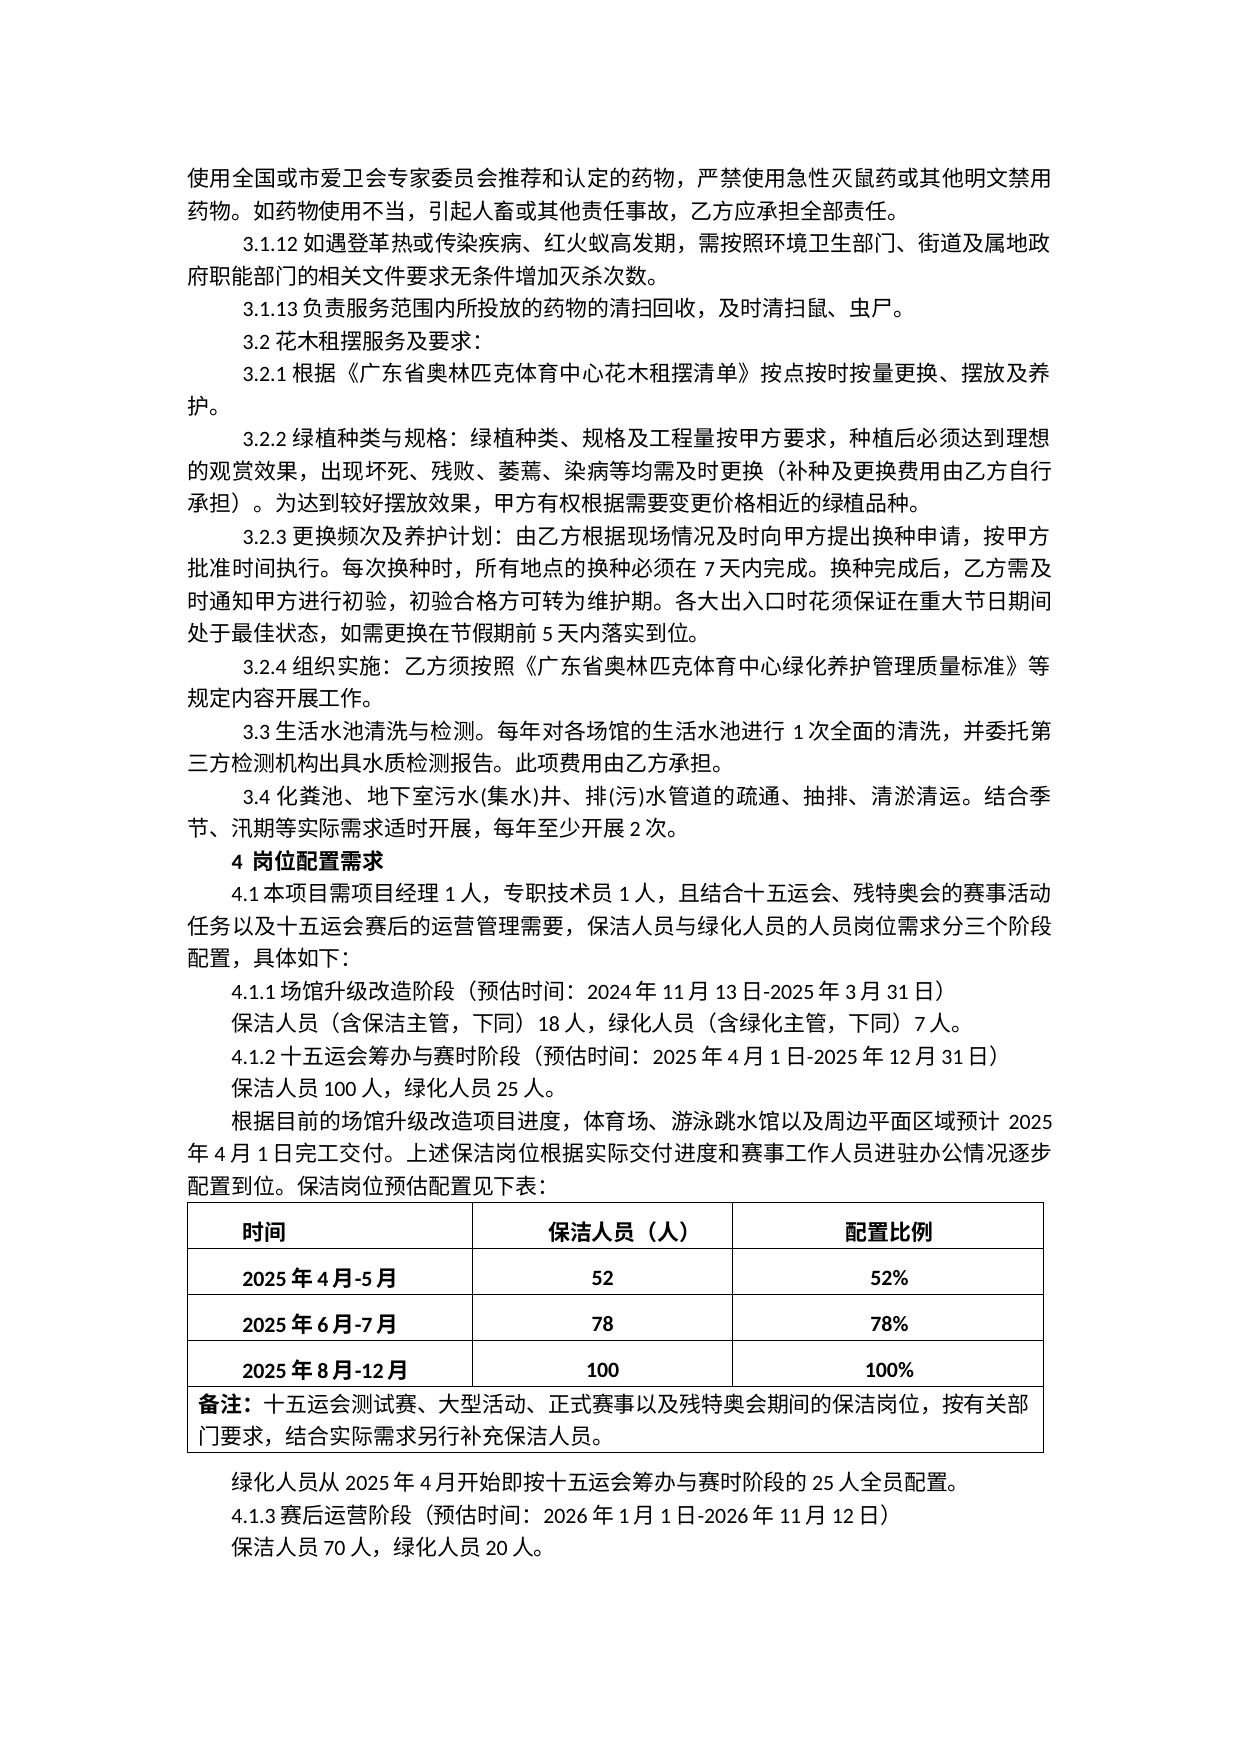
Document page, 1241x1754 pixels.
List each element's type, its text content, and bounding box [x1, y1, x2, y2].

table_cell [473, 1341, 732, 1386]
text 3.3 生活水池清洗与检测。每年对各场馆的生活水池进行1次全面的清洗，并委托第三方检测机构出具水质检测报告。此项费用由乙方承担。 [187, 714, 1053, 779]
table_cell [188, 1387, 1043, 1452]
text 3.2.4 组织实施：乙方须按照《广东省奥林匹克体育中心绿化养护管理质量标准》等规定内容开展工作。 [187, 649, 1053, 714]
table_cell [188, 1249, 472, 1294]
text 保洁人员70人，绿化人员20人。 [187, 1531, 1053, 1563]
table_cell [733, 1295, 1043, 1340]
text 保洁人员100人，绿化人员25人。 [187, 1072, 1053, 1104]
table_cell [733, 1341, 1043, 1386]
text 3.2.3 更换频次及养护计划：由乙方根据现场情况及时向甲方提出换种申请，按甲方批准时间执行。每次换种时，所有地点的换种必须在7天内完成。换种完成后，乙方需及时通知甲方进行初验，初验合格方可转为维护期。各大出入口时花须保证在重大节日期间处于最佳状态，如需更换在节假期前5天内落实到位。 [187, 519, 1053, 649]
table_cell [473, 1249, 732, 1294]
text 4.1.1 场馆升级改造阶段（预估时间：2024年11月13日-2025年3月31日） [187, 974, 1053, 1007]
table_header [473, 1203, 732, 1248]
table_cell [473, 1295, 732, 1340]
text 3.2.1 根据《广东省奥林匹克体育中心花木租摆清单》按点按时按量更换、摆放及养护。 [187, 357, 1053, 422]
text 保洁人员（含保洁主管，下同）18人，绿化人员（含绿化主管，下同）7人。 [187, 1007, 1053, 1039]
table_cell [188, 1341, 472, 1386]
text 3.1.13 负责服务范围内所投放的药物的清扫回收，及时清扫鼠、虫尸。 [187, 292, 1053, 324]
text 3.1.12 如遇登革热或传染疾病、红火蚁高发期，需按照环境卫生部门、街道及属地政府职能部门的相关文件要求无条件增加灭杀次数。 [187, 227, 1053, 292]
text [187, 162, 1053, 227]
text 绿化人员从2025年4月开始即按十五运会筹办与赛时阶段的25人全员配置。 [187, 1466, 1053, 1498]
text 3.2 花木租摆服务及要求： [187, 324, 1053, 357]
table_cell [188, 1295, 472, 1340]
text 3.4 化粪池、地下室污水(集水)井、排(污)水管道的疏通、抽排、清淤清运。结合季节、汛期等实际需求适时开展，每年至少开展2次。 [187, 779, 1053, 844]
text 4.1.3 赛后运营阶段（预估时间：2026年1月1日-2026年11月12日） [187, 1498, 1053, 1531]
text 4 岗位配置需求 [187, 844, 1053, 877]
text 根据目前的场馆升级改造项目进度，体育场、游泳跳水馆以及周边平面区域预计2025年4月1日完工交付。上述保洁岗位根据实际交付进度和赛事工作人员进驻办公情况逐步配置到位。保洁岗位预估配置见下表： [187, 1104, 1053, 1202]
text 4.1本项目需项目经理1人，专职技术员1人，且结合十五运会、残特奥会的赛事活动任务以及十五运会赛后的运营管理需要，保洁人员与绿化人员的人员岗位需求分三个阶段配置，具体如下： [187, 877, 1053, 974]
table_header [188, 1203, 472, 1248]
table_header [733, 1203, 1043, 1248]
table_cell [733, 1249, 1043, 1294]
text 4.1.2 十五运会筹办与赛时阶段（预估时间：2025年4月1日-2025年12月31日） [187, 1039, 1053, 1072]
text 3.2.2 绿植种类与规格：绿植种类、规格及工程量按甲方要求，种植后必须达到理想的观赏效果，出现坏死、残败、萎蔫、染病等均需及时更换（补种及更换费用由乙方自行承担）。为达到较好摆放效果，甲方有权根据需要变更价格相近的绿植品种。 [187, 422, 1053, 519]
